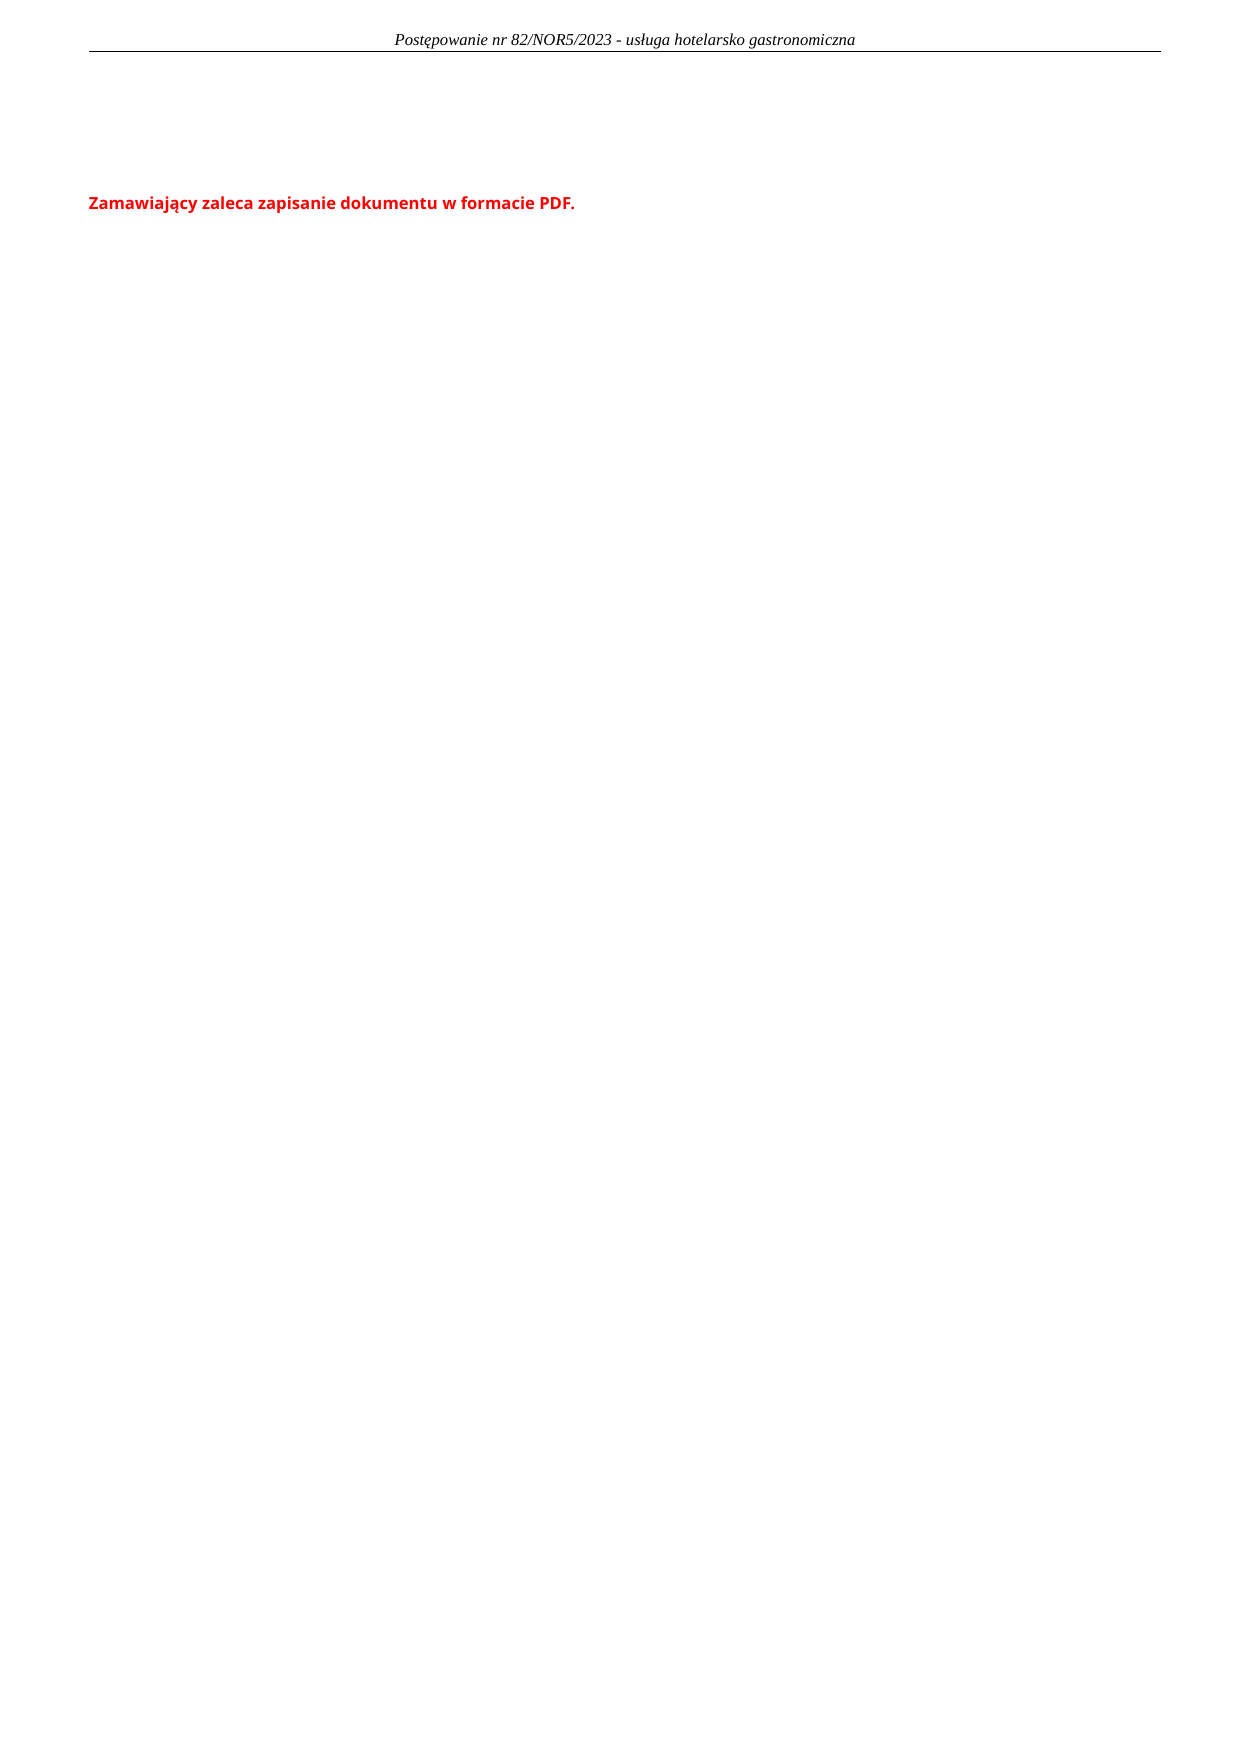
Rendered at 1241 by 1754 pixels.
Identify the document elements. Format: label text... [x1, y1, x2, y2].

text Zamawiający zaleca zapisanie dokumentu w formacie PDF. [89, 192, 1152, 215]
